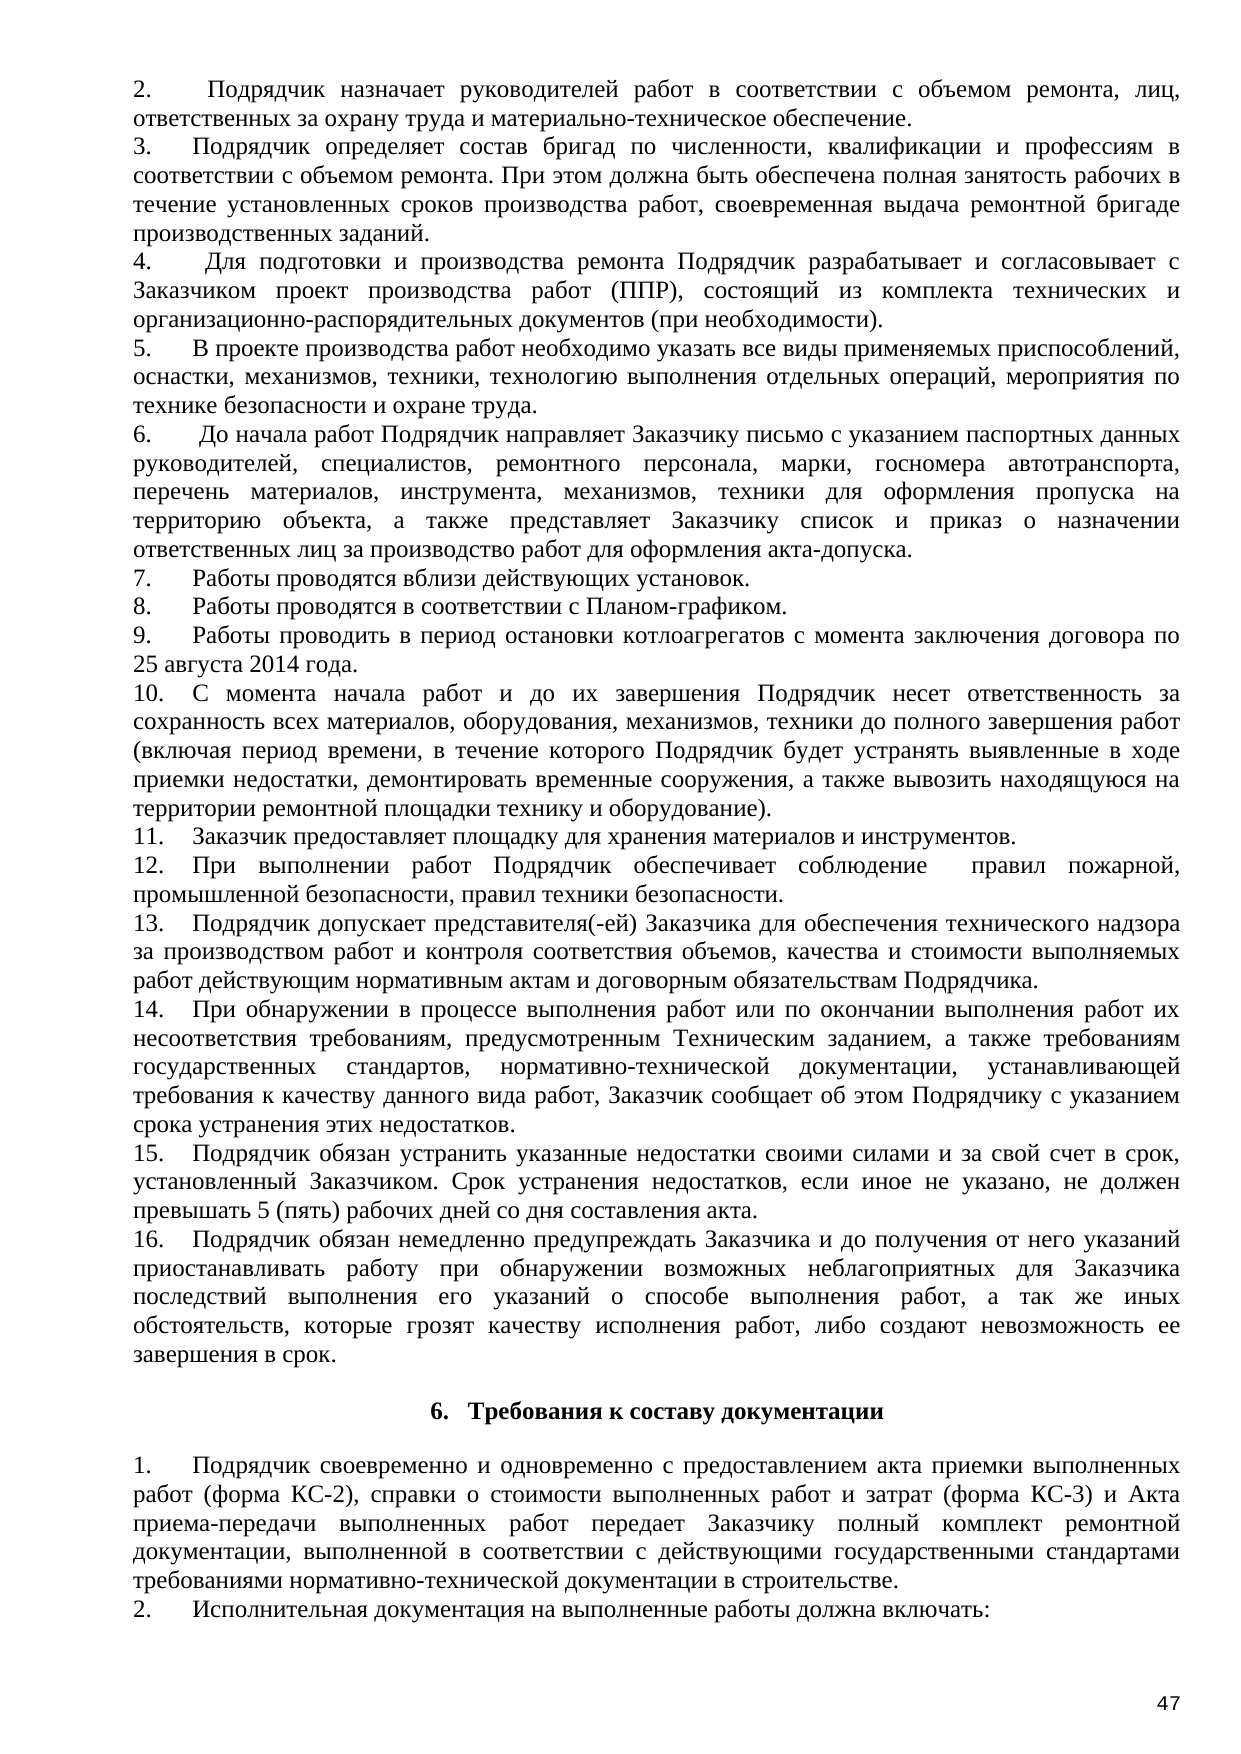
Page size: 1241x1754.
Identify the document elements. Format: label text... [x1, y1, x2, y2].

list Подрядчик определяет состав бригад по численности, квалификации и профессиям в соответствии с объемом ремонта. При этом должна быть обеспечена полная занятость рабочих в течение установленных сроков производства работ, своевременная выдача ремонтной бригаде производственных заданий. [133, 131, 1181, 246]
list В проекте производства работ необходимо указать все виды применяемых приспособлений, оснастки, механизмов, техники, технологию выполнения отдельных операций, мероприятия по технике безопасности и охране труда. [133, 333, 1181, 419]
list До начала работ Подрядчик направляет Заказчику письмо с указанием паспортных данных руководителей, специалистов, ремонтного персонала, марки, госномера автотранспорта, перечень материалов, инструмента, механизмов, техники для оформления пропуска на территорию объекта, а также представляет Заказчику список и приказ о назначении ответственных лиц за производство работ для оформления акта-допуска. [133, 419, 1181, 563]
list Работы проводятся вблизи действующих установок. [133, 563, 1181, 591]
list При выполнении работ Подрядчик обеспечивает соблюдение правил пожарной, промышленной безопасности, правил техники безопасности. [133, 850, 1181, 908]
list Работы проводить в период остановки котлоагрегатов с момента заключения договора по 25 августа 2014 года. [133, 620, 1181, 678]
list Исполнительная документация на выполненные работы должна включать: [133, 1594, 1181, 1623]
list Для подготовки и производства ремонта Подрядчик разрабатывает и согласовывает с Заказчиком проект производства работ (ППР), состоящий из комплекта технических и организационно-распорядительных документов (при необходимости). [133, 246, 1181, 333]
list Подрядчик обязан немедленно предупреждать Заказчика и до получения от него указаний приостанавливать работу при обнаружении возможных неблагоприятных для Заказчика последствий выполнения его указаний о способе выполнения работ, а так же иных обстоятельств, которые грозят качеству исполнения работ, либо создают невозможность ее завершения в срок. [133, 1224, 1181, 1368]
list Заказчик предоставляет площадку для хранения материалов и инструментов. [133, 821, 1181, 850]
list При обнаружении в процессе выполнения работ или по окончании выполнения работ их несоответствия требованиям, предусмотренным Техническим заданием, а также требованиям государственных стандартов, нормативно-технической документации, устанавливающей требования к качеству данного вида работ, Заказчик сообщает об этом Подрядчику с указанием срока устранения этих недостатков. [133, 994, 1181, 1138]
list Подрядчик обязан устранить указанные недостатки своими силами и за свой счет в срок, установленный Заказчиком. Срок устранения недостатков, если иное не указано, не должен превышать 5 (пять) рабочих дней со дня составления акта. [133, 1138, 1181, 1224]
list Подрядчик назначает руководителей работ в соответствии с объемом ремонта, лиц, ответственных за охрану труда и материально-техническое обеспечение. [133, 74, 1181, 131]
list Работы проводятся в соответствии с Планом-графиком. [133, 591, 1181, 620]
list С момента начала работ и до их завершения Подрядчик несет ответственность за сохранность всех материалов, оборудования, механизмов, техники до полного завершения работ (включая период времени, в течение которого Подрядчик будет устранять выявленные в ходе приемки недостатки, демонтировать временные сооружения, а также вывозить находящуюся на территории ремонтной площадки технику и оборудование). [133, 678, 1181, 821]
list Подрядчик своевременно и одновременно с предоставлением акта приемки выполненных работ (форма КС-2), справки о стоимости выполненных работ и затрат (форма КС-3) и Акта приема-передачи выполненных работ передает Заказчику полный комплект ремонтной документации, выполненной в соответствии с действующими государственными стандартами требованиями нормативно-технической документации в строительстве. [133, 1450, 1181, 1594]
list Подрядчик допускает представителя(-ей) Заказчика для обеспечения технического надзора за производством работ и контроля соответствия объемов, качества и стоимости выполняемых работ действующим нормативным актам и договорным обязательствам Подрядчика. [133, 908, 1181, 994]
list Требования к составу документации [133, 1396, 1181, 1425]
